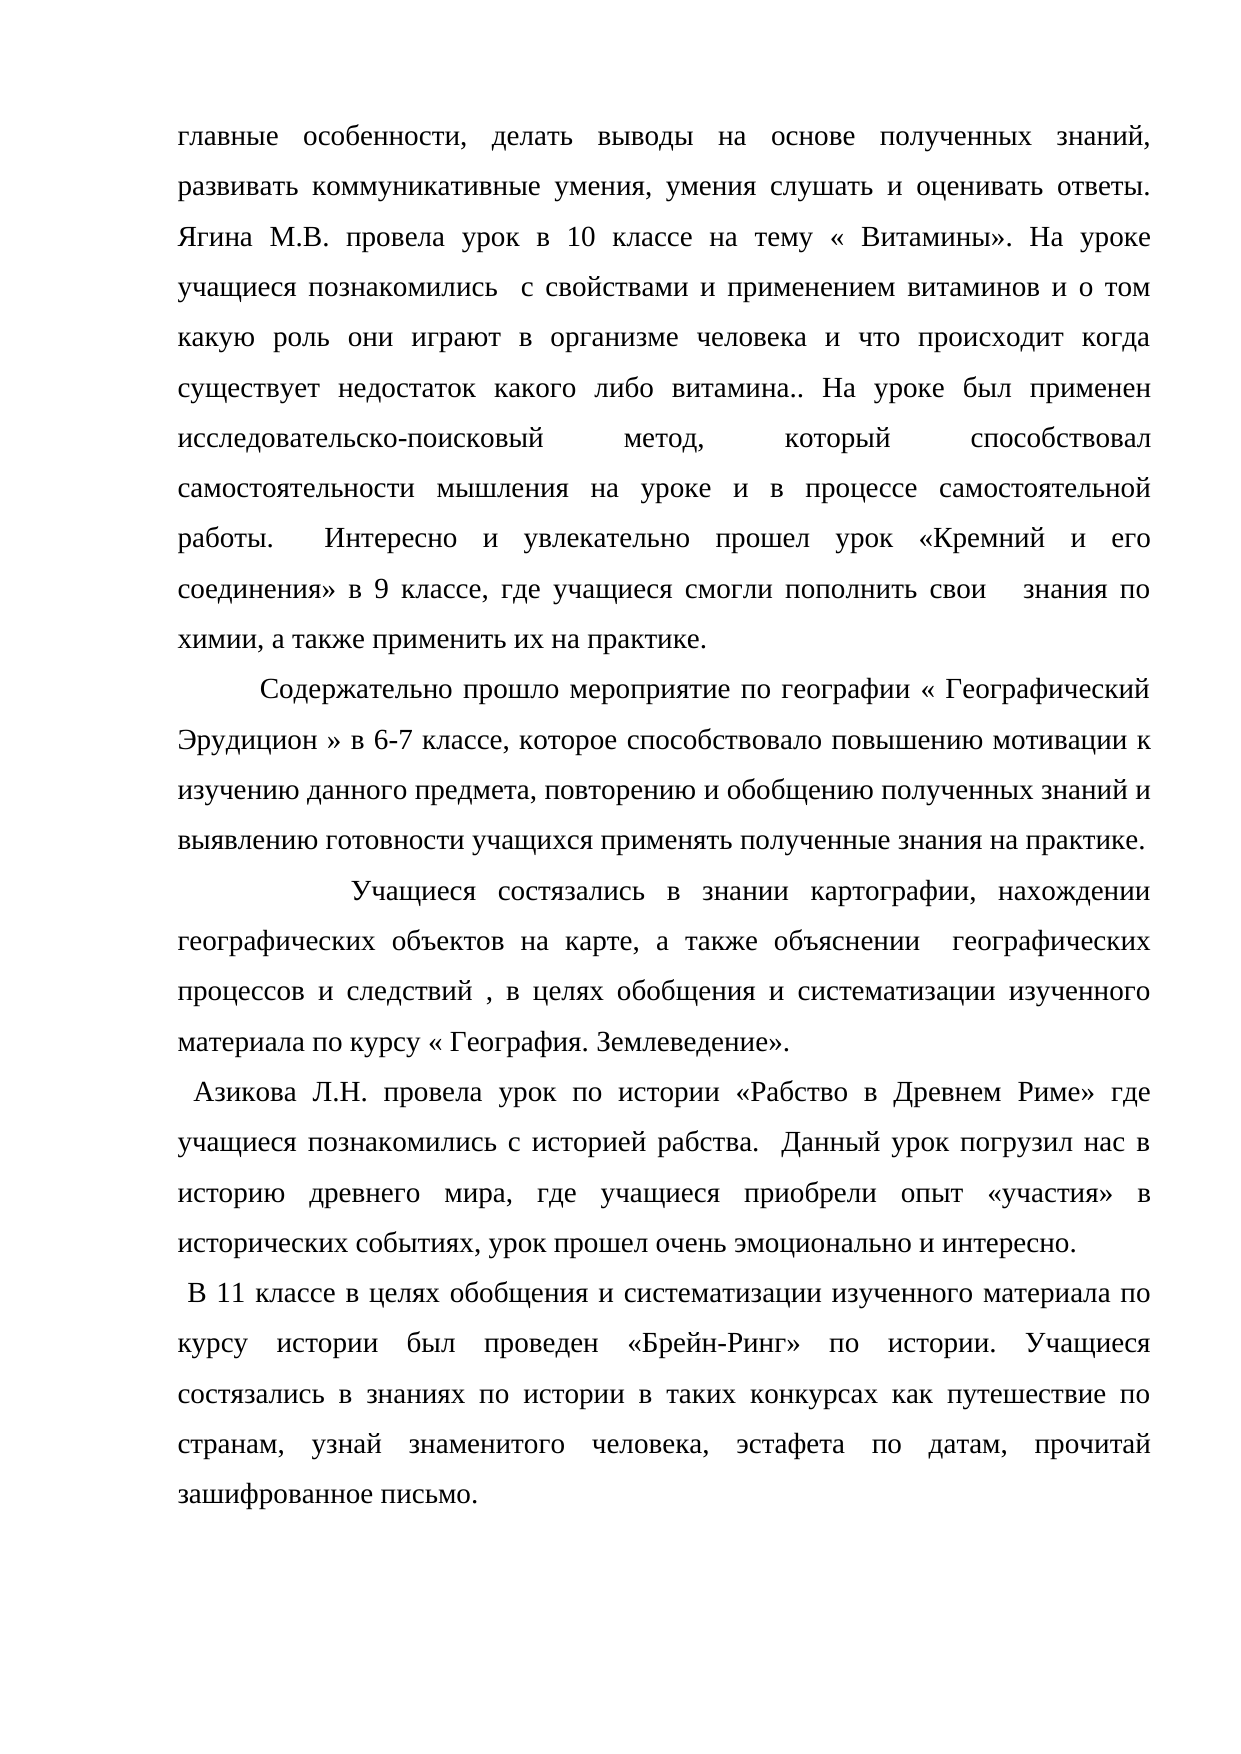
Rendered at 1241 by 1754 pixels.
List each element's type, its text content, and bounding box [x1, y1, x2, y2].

text В 11 классе в целях обобщения и систематизации изученного материала по курсу истории был проведен «Брейн-Ринг» по истории. Учащиеся состязались в знаниях по истории в таких конкурсах как путешествие по странам, узнай знаменитого человека, эстафета по датам, прочитай зашифрованное письмо. [177, 1275, 1152, 1510]
text Азикова Л.Н. провела урок по истории «Рабство в Древнем Риме» где учащиеся познакомились с историей рабства. Данный урок погрузил нас в историю древнего мира, где учащиеся приобрели опыт «участия» в исторических событиях, урок прошел очень эмоционально и интересно. [177, 1074, 1152, 1258]
text Содержательно прошло мероприятие по географии « Географический Эрудицион » в 6-7 классе, которое способствовало повышению мотивации к изучению данного предмета, повторению и обобщению полученных знаний и выявлению готовности учащихся применять полученные знания на практике. [177, 672, 1152, 856]
text Учащиеся состязались в знании картографии, нахождении географических объектов на карте, а также объяснении географических процессов и следствий , в целях обобщения и систематизации изученного материала по курсу « География. Землеведение». [177, 873, 1152, 1057]
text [177, 118, 1152, 655]
